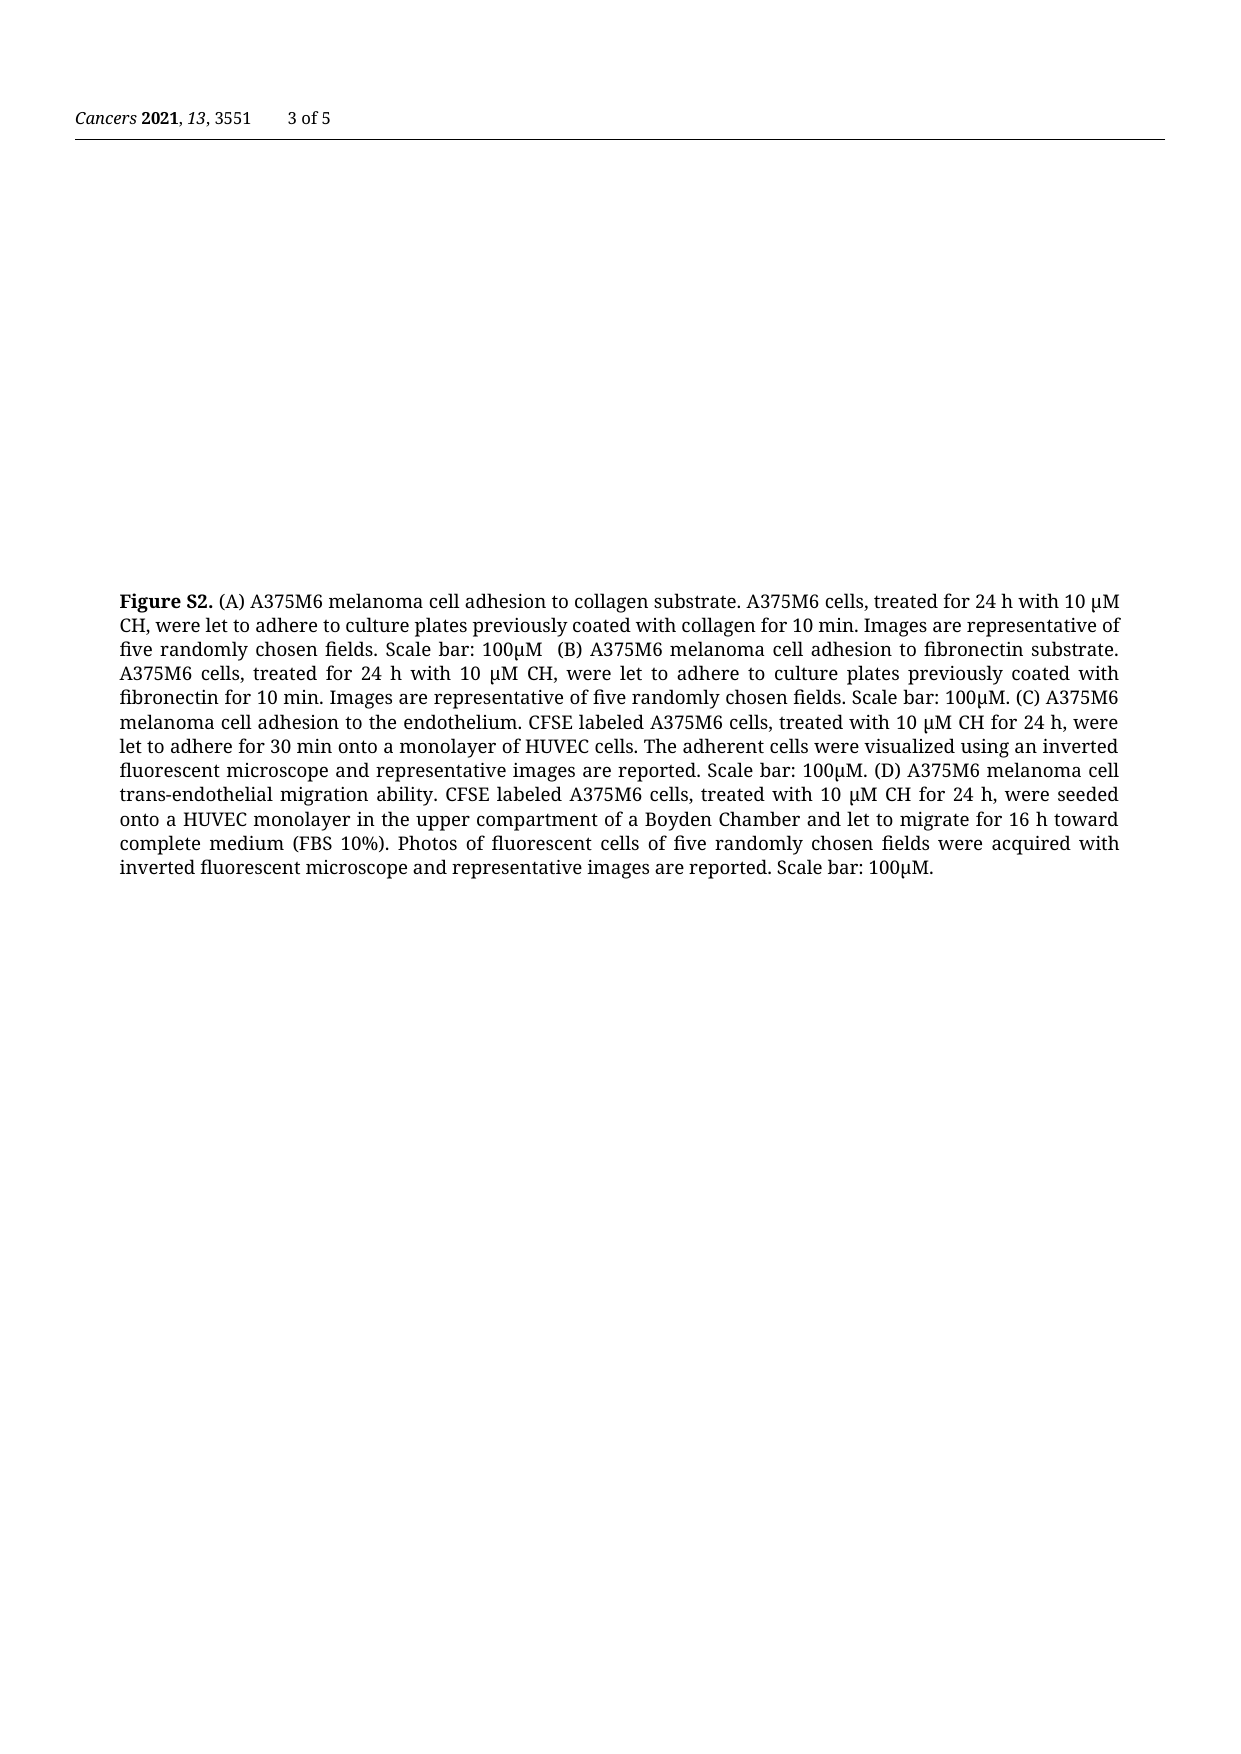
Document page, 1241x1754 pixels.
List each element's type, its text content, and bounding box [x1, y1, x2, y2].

text Figure S2. (A) A375M6 melanoma cell adhesion to collagen substrate. A375M6 cells, treated for 24 h with 10 µM CH, were let to adhere to culture plates previously coated with collagen for 10 min. Images are representative of five randomly chosen fields. Scale bar: 100µM (B) A375M6 melanoma cell adhesion to fibronectin substrate. A375M6 cells, treated for 24 h with 10 µM CH, were let to adhere to culture plates previously coated with fibronectin for 10 min. Images are representative of five randomly chosen fields. Scale bar: 100µM. (C) A375M6 melanoma cell adhesion to the endothelium. CFSE labeled A375M6 cells, treated with 10 μM CH for 24 h, were let to adhere for 30 min onto a monolayer of HUVEC cells. The adherent cells were visualized using an inverted fluorescent microscope and representative images are reported. Scale bar: 100µM. (D) A375M6 melanoma cell trans-endothelial migration ability. CFSE labeled A375M6 cells, treated with 10 μM CH for 24 h, were seeded onto a HUVEC monolayer in the upper compartment of a Boyden Chamber and let to migrate for 16 h toward complete medium (FBS 10%). Photos of fluorescent cells of five randomly chosen fields were acquired with inverted fluorescent microscope and representative images are reported. Scale bar: 100µM. [119, 589, 1121, 880]
